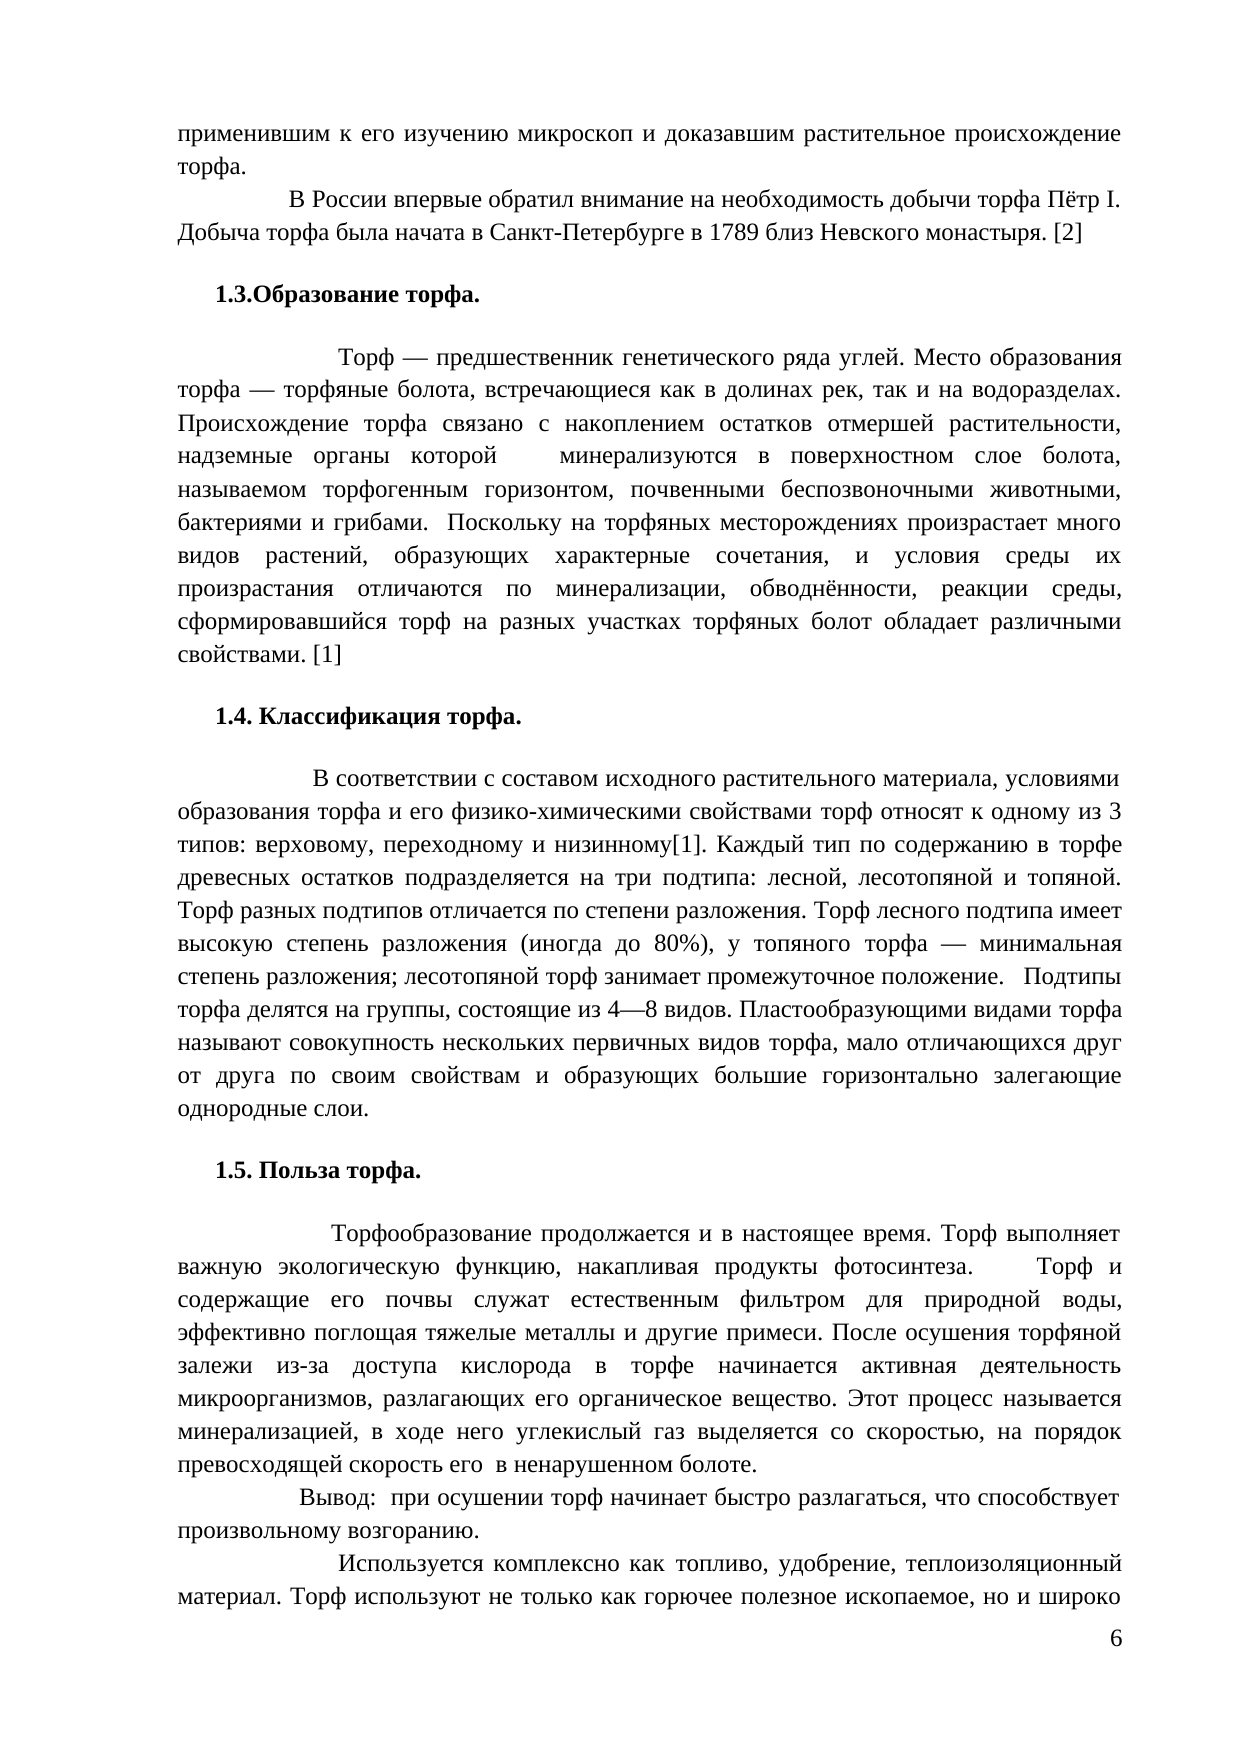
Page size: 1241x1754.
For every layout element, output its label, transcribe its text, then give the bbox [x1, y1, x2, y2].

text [177, 1548, 1122, 1610]
text Торфообразование продолжается и в настоящее время. Торф выполняет важную экологическую функцию, накапливая продукты фотосинтеза. Торф и содержащие его почвы служат естественным фильтром для природной воды, эффективно поглощая тяжелые металлы и другие примеси. После осушения торфяной залежи из-за доступа кислорода в торфе начинается активная деятельность микроорганизмов, разлагающих его органическое вещество. Этот процесс называется минерализацией, в ходе него углекислый газ выделяется со скоростью, на порядок превосходящей скорость его в ненарушенном болоте. [177, 1218, 1122, 1478]
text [177, 118, 1122, 180]
text Вывод: при осушении торф начинает быстро разлагаться, что способствует произвольному возгоранию. [177, 1482, 1122, 1544]
text Торф — предшественник генетического ряда углей. Место образования торфа — торфяные болота, встречающиеся как в долинах рек, так и на водоразделах. Происхождение торфа связано с накоплением остатков отмершей растительности, надземные органы которой минерализуются в поверхностном слое болота, называемом торфогенным горизонтом, почвенными беспозвоночными животными, бактериями и грибами. Поскольку на торфяных месторождениях произрастает много видов растений, образующих характерные сочетания, и условия среды их произрастания отличаются по минерализации, обводнённости, реакции среды, сформировавшийся торф на разных участках торфяных болот обладает различными свойствами. [1] [177, 342, 1122, 667]
text В соответствии с составом исходного растительного материала, условиями образования торфа и его физико-химическими свойствами торф относят к одному из 3 типов: верховому, переходному и низинному[1]. Каждый тип по содержанию в торфе древесных остатков подразделяется на три подтипа: лесной, лесотопяной и топяной. Торф разных подтипов отличается по степени разложения. Торф лесного подтипа имеет высокую степень разложения (иногда до 80%), у топяного торфа — минимальная степень разложения; лесотопяной торф занимает промежуточное положение. Подтипы торфа делятся на группы, состоящие из 4—8 видов. Пластообразующими видами торфа называют совокупность нескольких первичных видов торфа, мало отличающихся друг от друга по своим свойствам и образующих большие горизонтально залегающие однородные слои. [177, 763, 1122, 1122]
text 1.3.Образование торфа. [215, 279, 1122, 308]
text 1.5. Польза торфа. [215, 1156, 1122, 1184]
text В России впервые обратил внимание на необходимость добычи торфа Пётр I. Добыча торфа была начата в Санкт-Петербурге в 1789 близ Невского монастыря. [2] [177, 184, 1122, 246]
text 1.4. Классификация торфа. [215, 701, 1122, 730]
